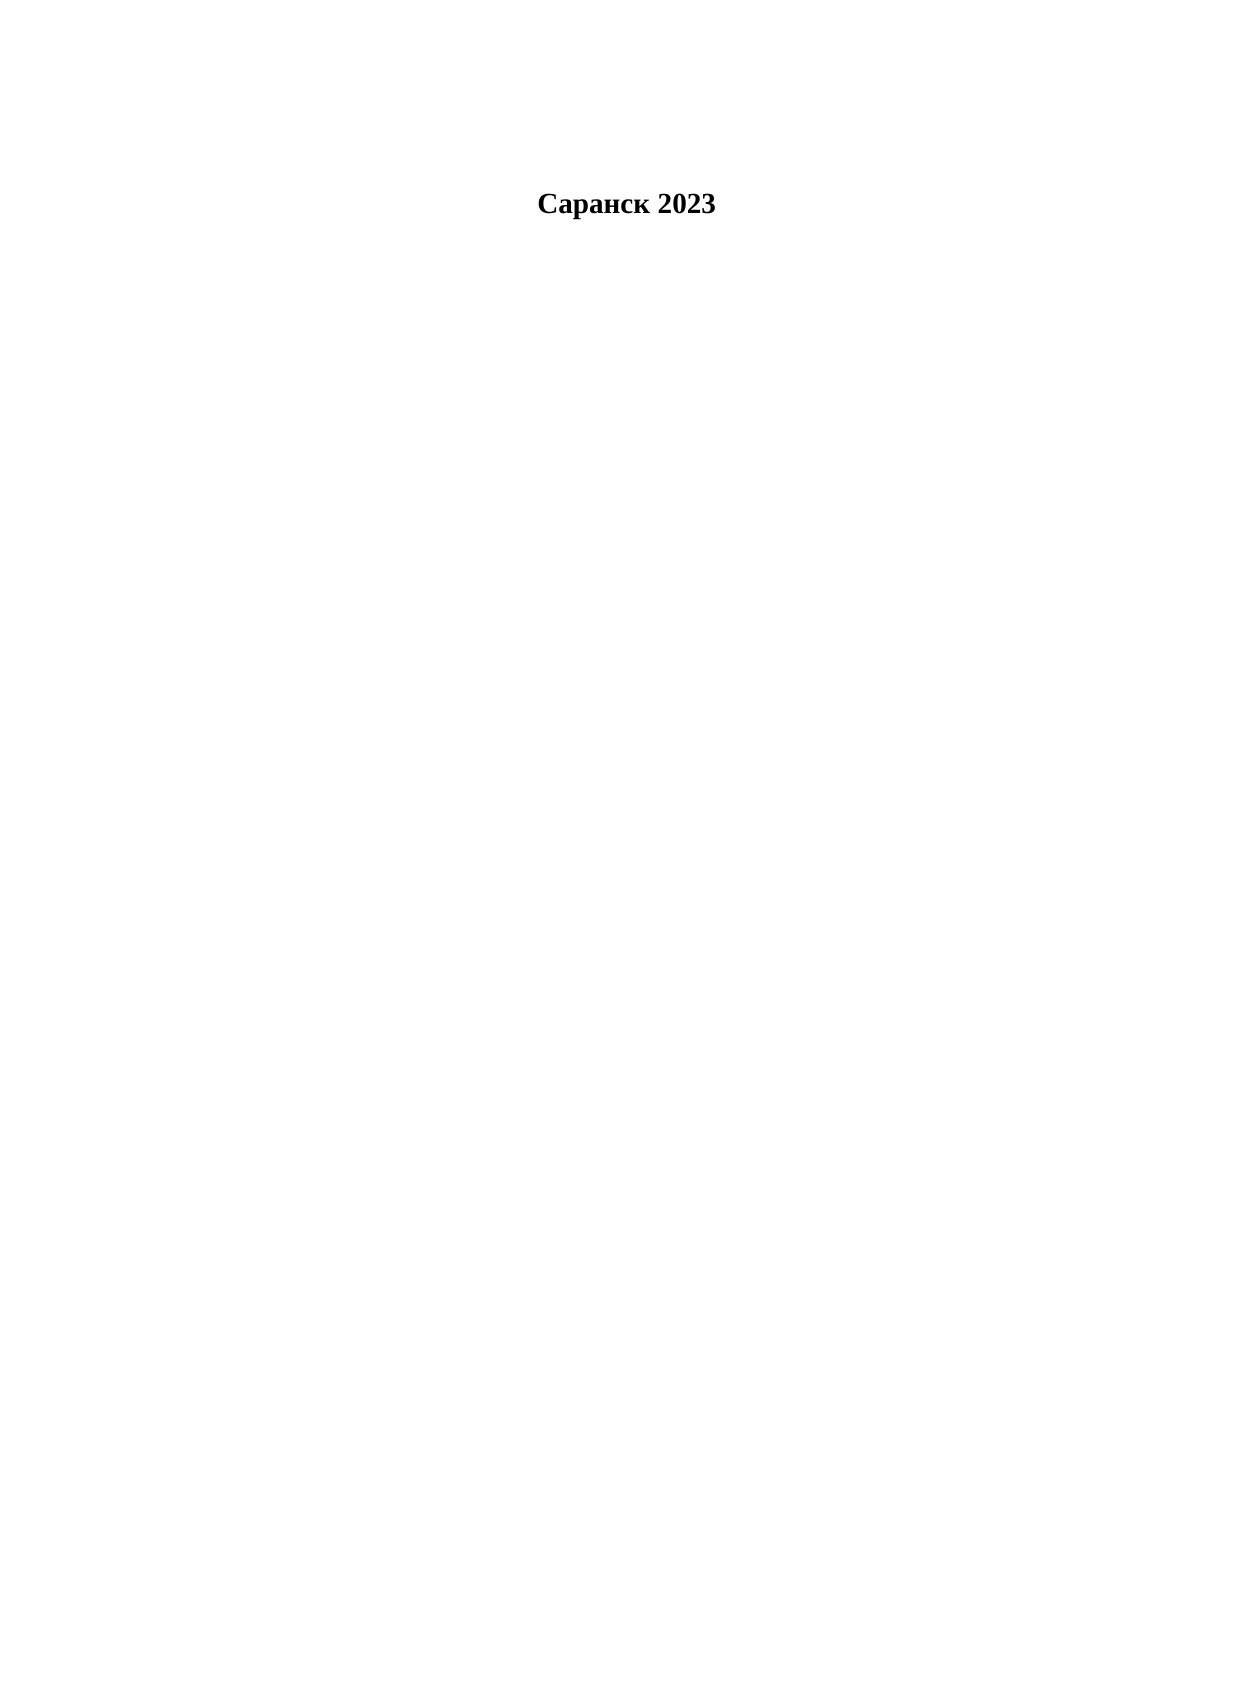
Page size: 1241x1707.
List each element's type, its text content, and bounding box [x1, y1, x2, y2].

text Саранск 2023 [162, 186, 1090, 219]
